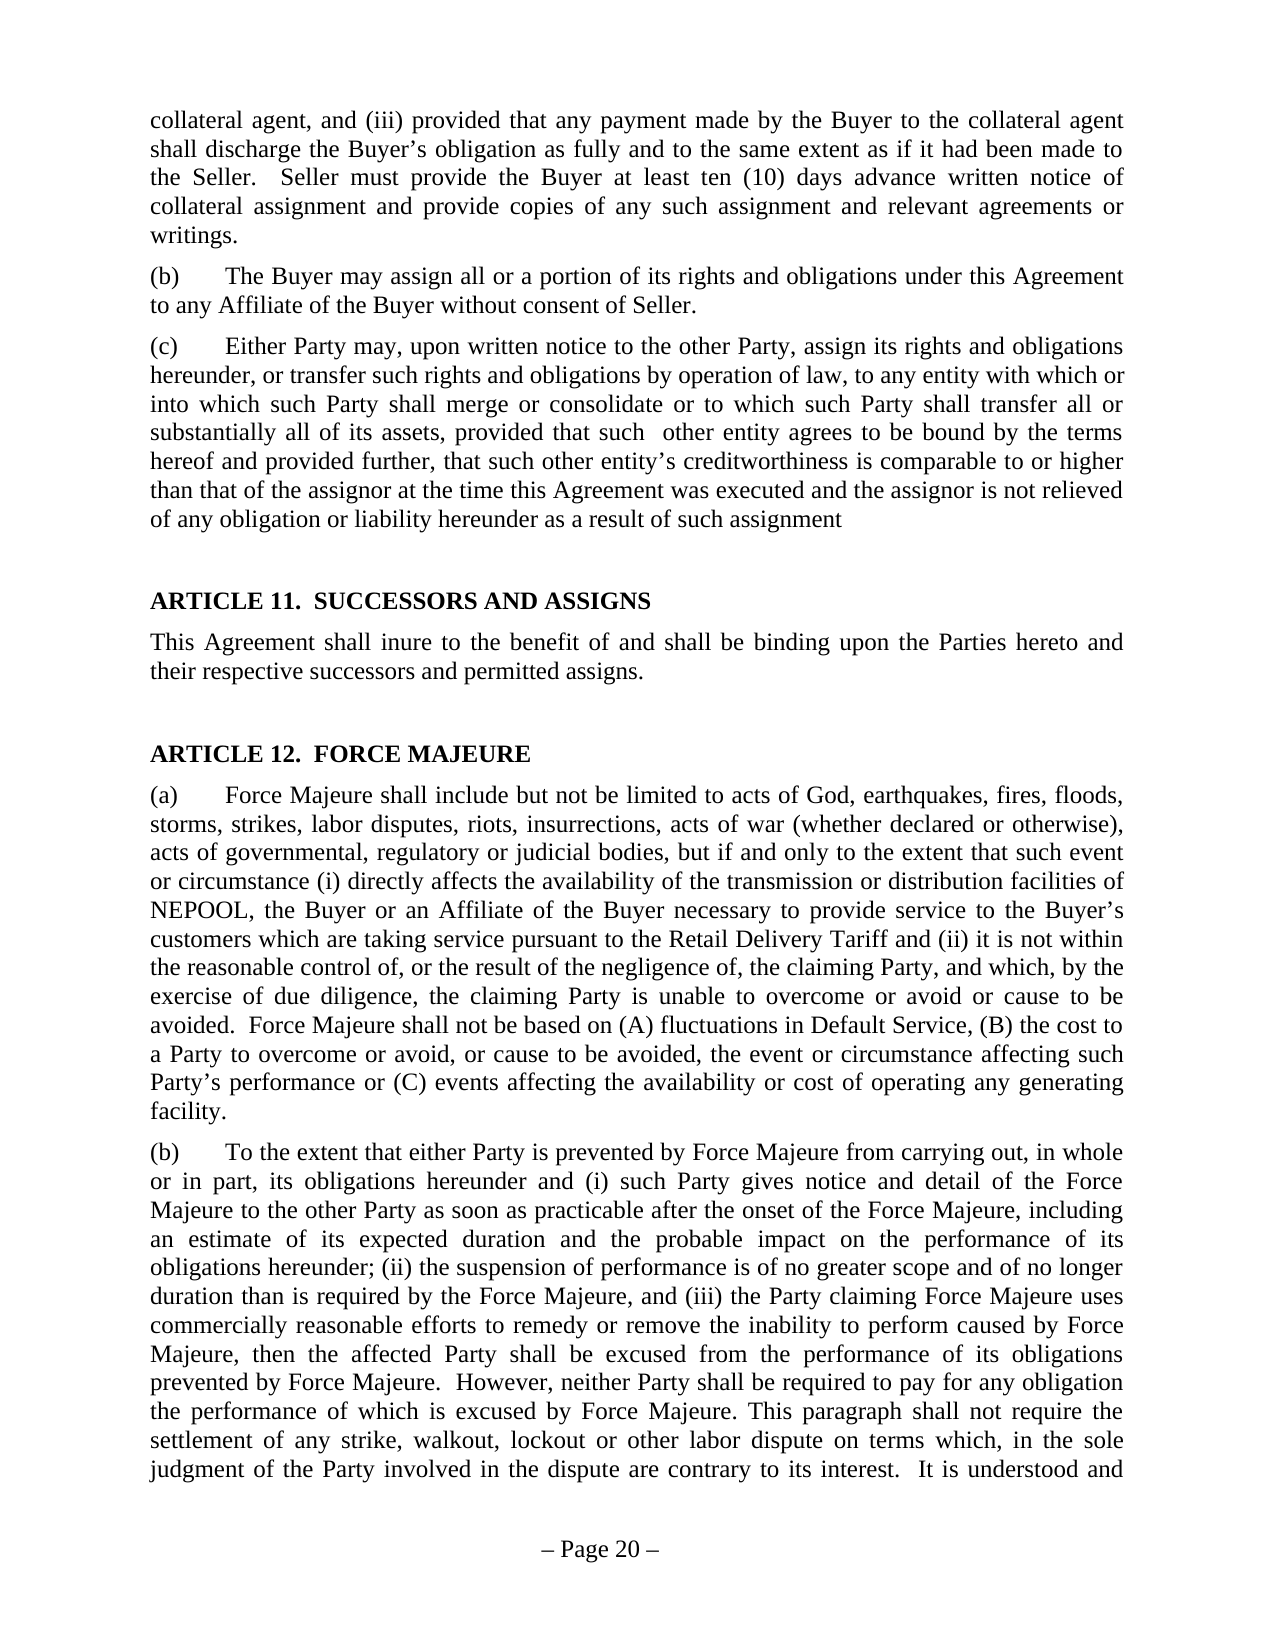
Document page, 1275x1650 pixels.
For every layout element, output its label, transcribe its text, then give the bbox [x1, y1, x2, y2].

subtitle ARTICLE 11. SUCCESSORS AND ASSIGNS [150, 586, 1125, 615]
text This Agreement shall inure to the benefit of and shall be binding upon the Parties hereto and their respective successors and permitted assigns. [150, 627, 1125, 685]
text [150, 105, 1125, 249]
subtitle ARTICLE 12. FORCE MAJEURE [150, 739, 1125, 767]
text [150, 1137, 1125, 1482]
text (a) Force Majeure shall include but not be limited to acts of God, earthquakes, fires, floods, storms, strikes, labor disputes, riots, insurrections, acts of war (whether declared or otherwise), acts of governmental, regulatory or judicial bodies, but if and only to the extent that such event or circumstance (i) directly affects the availability of the transmission or distribution facilities of NEPOOL, the Buyer or an Affiliate of the Buyer necessary to provide service to the Buyer’s customers which are taking service pursuant to the Retail Delivery Tariff and (ii) it is not within the reasonable control of, or the result of the negligence of, the claiming Party, and which, by the exercise of due diligence, the claiming Party is unable to overcome or avoid or cause to be avoided. Force Majeure shall not be based on (A) fluctuations in Default Service, (B) the cost to a Party to overcome or avoid, or cause to be avoided, the event or circumstance affecting such Party’s performance or (C) events affecting the availability or cost of operating any generating facility. [150, 780, 1125, 1125]
text (b) The Buyer may assign all or a portion of its rights and obligations under this Agreement to any Affiliate of the Buyer without consent of Seller. [150, 261, 1125, 319]
text (c) Either Party may, upon written notice to the other Party, assign its rights and obligations hereunder, or transfer such rights and obligations by operation of law, to any entity with which or into which such Party shall merge or consolidate or to which such Party shall transfer all or substantially all of its assets, provided that such other entity agrees to be bound by the terms hereof and provided further, that such other entity’s creditworthiness is comparable to or higher than that of the assignor at the time this Agreement was executed and the assignor is not relieved of any obligation or liability hereunder as a result of such assignment [150, 331, 1125, 532]
